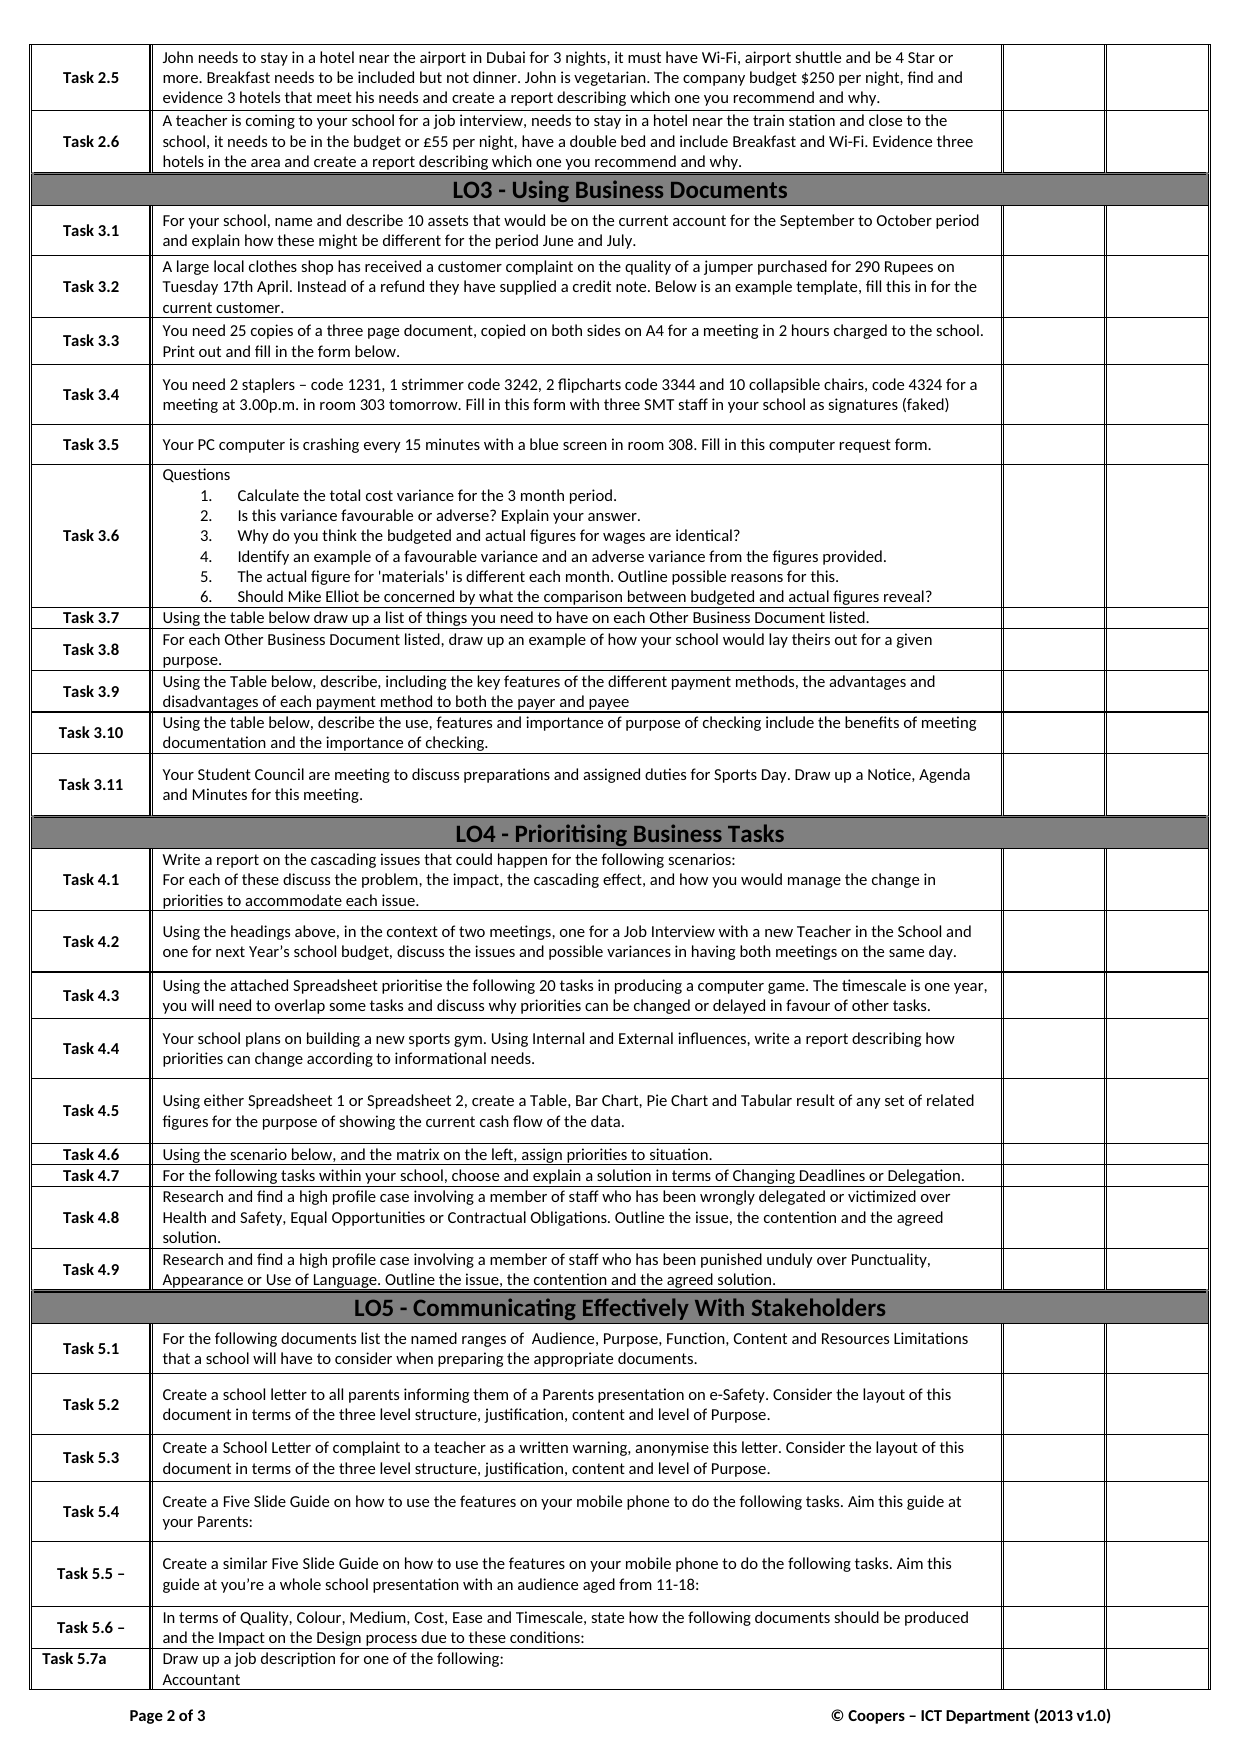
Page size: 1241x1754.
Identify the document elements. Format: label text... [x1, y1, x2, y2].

table_cell [1107, 1079, 1208, 1143]
table_cell Task 5.4 [32, 1482, 149, 1541]
table_cell Task 4.7 [32, 1165, 149, 1186]
table_cell [1004, 1144, 1104, 1164]
table_cell [1107, 608, 1208, 628]
table_cell [1004, 911, 1104, 971]
table_cell [1004, 206, 1104, 255]
table_cell [1107, 671, 1208, 711]
table_cell Task 3.8 [32, 629, 149, 670]
table_cell [1004, 45, 1104, 109]
table_cell Task 3.4 [32, 365, 149, 423]
table_cell Task 4.1 [32, 849, 149, 910]
table_cell For the following tasks within your school, choose and explain a solution in terms of Changing Deadlines or Delegation. [153, 1165, 1001, 1186]
table_cell [1004, 1324, 1104, 1373]
table_cell [1004, 754, 1104, 814]
table_cell Task 5.6 – [32, 1607, 149, 1647]
table_cell Task 4.6 [32, 1144, 149, 1164]
table_cell Your Student Council are meeting to discuss preparations and assigned duties for Sports Day. Draw up a Notice, Agenda and Minutes for this meeting. [153, 754, 1001, 814]
table_cell Your PC computer is crashing every 15 minutes with a blue screen in room 308. Fill in this computer request form. [153, 425, 1001, 463]
table_cell Task 5.5 – [32, 1542, 149, 1606]
table_cell Task 3.7 [32, 608, 149, 628]
table_cell LO5 - Communicating Effectively With Stakeholders [31, 1289, 1209, 1323]
table_cell Task 3.11 [32, 754, 149, 814]
table_cell [1107, 256, 1208, 317]
table_cell [1107, 1187, 1208, 1248]
table_cell [1107, 1435, 1208, 1481]
table_cell [1107, 754, 1208, 814]
table_cell Write a report on the cascading issues that could happen for the following scenarios: For each of these discuss the problem, the impact, the cascading effect, and how you would manage the change in priorities to accommodate each issue. [153, 849, 1001, 910]
table_cell [1004, 1165, 1104, 1186]
table_cell [1004, 318, 1104, 364]
table_cell Using the table below draw up a list of things you need to have on each Other Business Document listed. [153, 608, 1001, 628]
table_cell [1107, 318, 1208, 364]
table_cell Task 2.6 [32, 111, 149, 172]
table_cell For each Other Business Document listed, draw up an example of how your school would lay theirs out for a given purpose. [153, 629, 1001, 670]
table_cell [1107, 206, 1208, 255]
table_cell Research and find a high profile case involving a member of staff who has been punished unduly over Punctuality, Appearance or Use of Language. Outline the issue, the contention and the agreed solution. [153, 1249, 1001, 1289]
table_cell Using the table below, describe the use, features and importance of purpose of checking include the benefits of meeting documentation and the importance of checking. [153, 713, 1001, 753]
table_cell [1004, 608, 1104, 628]
table_cell Create a school letter to all parents informing them of a Parents presentation on e-Safety. Consider the layout of this document in terms of the three level structure, justification, content and level of Purpose. [153, 1374, 1001, 1434]
table_cell Task 3.3 [32, 318, 149, 364]
table_cell Task 4.5 [32, 1079, 149, 1143]
table_cell [1107, 1542, 1208, 1606]
table_cell Task 5.1 [32, 1324, 149, 1373]
table_cell [1004, 671, 1104, 711]
table_cell [1004, 629, 1104, 670]
table_cell Task 5.3 [32, 1435, 149, 1481]
table_cell [1107, 911, 1208, 971]
table_cell Task 2.5 [32, 45, 149, 109]
table_cell Task 4.4 [32, 1019, 149, 1078]
table_cell Create a similar Five Slide Guide on how to use the features on your mobile phone to do the following tasks. Aim this guide at you’re a whole school presentation with an audience aged from 11-18: [153, 1542, 1001, 1606]
table_cell [1107, 1482, 1208, 1541]
table_cell Using the attached Spreadsheet prioritise the following 20 tasks in producing a computer game. The timescale is one year, you will need to overlap some tasks and discuss why priorities can be changed or delayed in favour of other tasks. [153, 973, 1001, 1018]
table_cell [1107, 1165, 1208, 1186]
table_cell Task 5.7a [32, 1649, 149, 1689]
table_cell [1004, 365, 1104, 423]
table_cell You need 25 copies of a three page document, copied on both sides on A4 for a meeting in 2 hours charged to the school. Print out and fill in the form below. [153, 318, 1001, 364]
table_cell LO3 - Using Business Documents [32, 172, 1208, 205]
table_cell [153, 1649, 1001, 1689]
table_cell [1004, 1079, 1104, 1143]
table_cell [1107, 1324, 1208, 1373]
table_cell [1004, 256, 1104, 317]
table_cell [1004, 1542, 1104, 1606]
table_cell [1004, 1374, 1104, 1434]
table_cell LO4 - Prioritising Business Tasks [32, 815, 1208, 848]
table_cell Using the headings above, in the context of two meetings, one for a Job Interview with a new Teacher in the School and one for next Year’s school budget, discuss the issues and possible variances in having both meetings on the same day. [153, 911, 1001, 971]
table_cell [1107, 1019, 1208, 1078]
table_cell Task 4.8 [32, 1187, 149, 1248]
table_cell [1107, 365, 1208, 423]
table_cell Task 3.10 [32, 713, 149, 753]
table_cell [1107, 973, 1208, 1018]
table_cell In terms of Quality, Colour, Medium, Cost, Ease and Timescale, state how the following documents should be produced and the Impact on the Design process due to these conditions: [153, 1607, 1001, 1647]
table_cell Task 3.2 [32, 256, 149, 317]
table_cell [1004, 973, 1104, 1018]
table_cell Task 4.9 [32, 1249, 149, 1289]
table_cell John needs to stay in a hotel near the airport in Dubai for 3 nights, it must have Wi-Fi, airport shuttle and be 4 Star or more. Breakfast needs to be included but not dinner. John is vegetarian. The company budget $250 per night, find and evidence 3 hotels that meet his needs and create a report describing which one you recommend and why. [153, 45, 1001, 109]
table_cell [1107, 1249, 1208, 1289]
table_cell [1004, 1249, 1104, 1289]
table_cell [1004, 1019, 1104, 1078]
table_cell Questions Calculate the total cost variance for the 3 month period. Is this variance favourable or adverse? Explain your answer. Why do you think the budgeted and actual figures for wages are identical? Identify an example of a favourable variance and an adverse variance from the figures provided. The actual figure for 'materials' is different each month. Outline possible reasons for this. Should Mike Elliot be concerned by what the comparison between budgeted and actual figures reveal? [153, 465, 1001, 607]
table_cell [1004, 465, 1104, 607]
table_cell [1107, 849, 1208, 910]
table_cell [1107, 425, 1208, 463]
table_cell Task 3.9 [32, 671, 149, 711]
table_cell [1004, 1649, 1104, 1689]
table_cell [1107, 45, 1208, 109]
table_cell Using the Table below, describe, including the key features of the different payment methods, the advantages and disadvantages of each payment method to both the payer and payee [153, 671, 1001, 711]
table_cell [1107, 1144, 1208, 1164]
table_cell Your school plans on building a new sports gym. Using Internal and External influences, write a report describing how priorities can change according to informational needs. [153, 1019, 1001, 1078]
table_cell Task 4.2 [32, 911, 149, 971]
table_cell [1004, 425, 1104, 463]
table_cell Task 3.1 [32, 206, 149, 255]
table_cell [1004, 111, 1104, 172]
table_cell Research and find a high profile case involving a member of staff who has been wrongly delegated or victimized over Health and Safety, Equal Opportunities or Contractual Obligations. Outline the issue, the contention and the agreed solution. [153, 1187, 1001, 1248]
table_cell Task 5.2 [32, 1374, 149, 1434]
table_cell A large local clothes shop has received a customer complaint on the quality of a jumper purchased for 290 Rupees on Tuesday 17th April. Instead of a refund they have supplied a credit note. Below is an example template, fill this in for the current customer. [153, 256, 1001, 317]
table_cell [1107, 1607, 1208, 1647]
table_cell [1107, 713, 1208, 753]
table_cell You need 2 staplers – code 1231, 1 strimmer code 3242, 2 flipcharts code 3344 and 10 collapsible chairs, code 4324 for a meeting at 3.00p.m. in room 303 tomorrow. Fill in this form with three SMT staff in your school as signatures (faked) [153, 365, 1001, 423]
table_cell For the following documents list the named ranges of Audience, Purpose, Function, Content and Resources Limitations that a school will have to consider when preparing the appropriate documents. [153, 1324, 1001, 1373]
table_cell [1004, 1187, 1104, 1248]
table_cell [1004, 849, 1104, 910]
table_cell [1107, 1649, 1208, 1689]
table_cell [1107, 1374, 1208, 1434]
table_cell Task 4.3 [32, 973, 149, 1018]
table_cell Using the scenario below, and the matrix on the left, assign priorities to situation. [153, 1144, 1001, 1164]
table_cell [1004, 713, 1104, 753]
table_cell [1107, 111, 1208, 172]
table_cell Create a School Letter of complaint to a teacher as a written warning, anonymise this letter. Consider the layout of this document in terms of the three level structure, justification, content and level of Purpose. [153, 1435, 1001, 1481]
table_cell [1107, 465, 1208, 607]
table_cell Task 3.5 [32, 425, 149, 463]
table_cell A teacher is coming to your school for a job interview, needs to stay in a hotel near the train station and close to the school, it needs to be in the budget or £55 per night, have a double bed and include Breakfast and Wi-Fi. Evidence three hotels in the area and create a report describing which one you recommend and why. [153, 111, 1001, 172]
table_cell Using either Spreadsheet 1 or Spreadsheet 2, create a Table, Bar Chart, Pie Chart and Tabular result of any set of related figures for the purpose of showing the current cash flow of the data. [153, 1079, 1001, 1143]
table_cell [1107, 629, 1208, 670]
table_cell For your school, name and describe 10 assets that would be on the current account for the September to October period and explain how these might be different for the period June and July. [153, 206, 1001, 255]
table_cell [1004, 1482, 1104, 1541]
table_cell [1004, 1607, 1104, 1647]
table_cell Task 3.6 [32, 465, 149, 607]
table_cell Create a Five Slide Guide on how to use the features on your mobile phone to do the following tasks. Aim this guide at your Parents: [153, 1482, 1001, 1541]
table_cell [1004, 1435, 1104, 1481]
